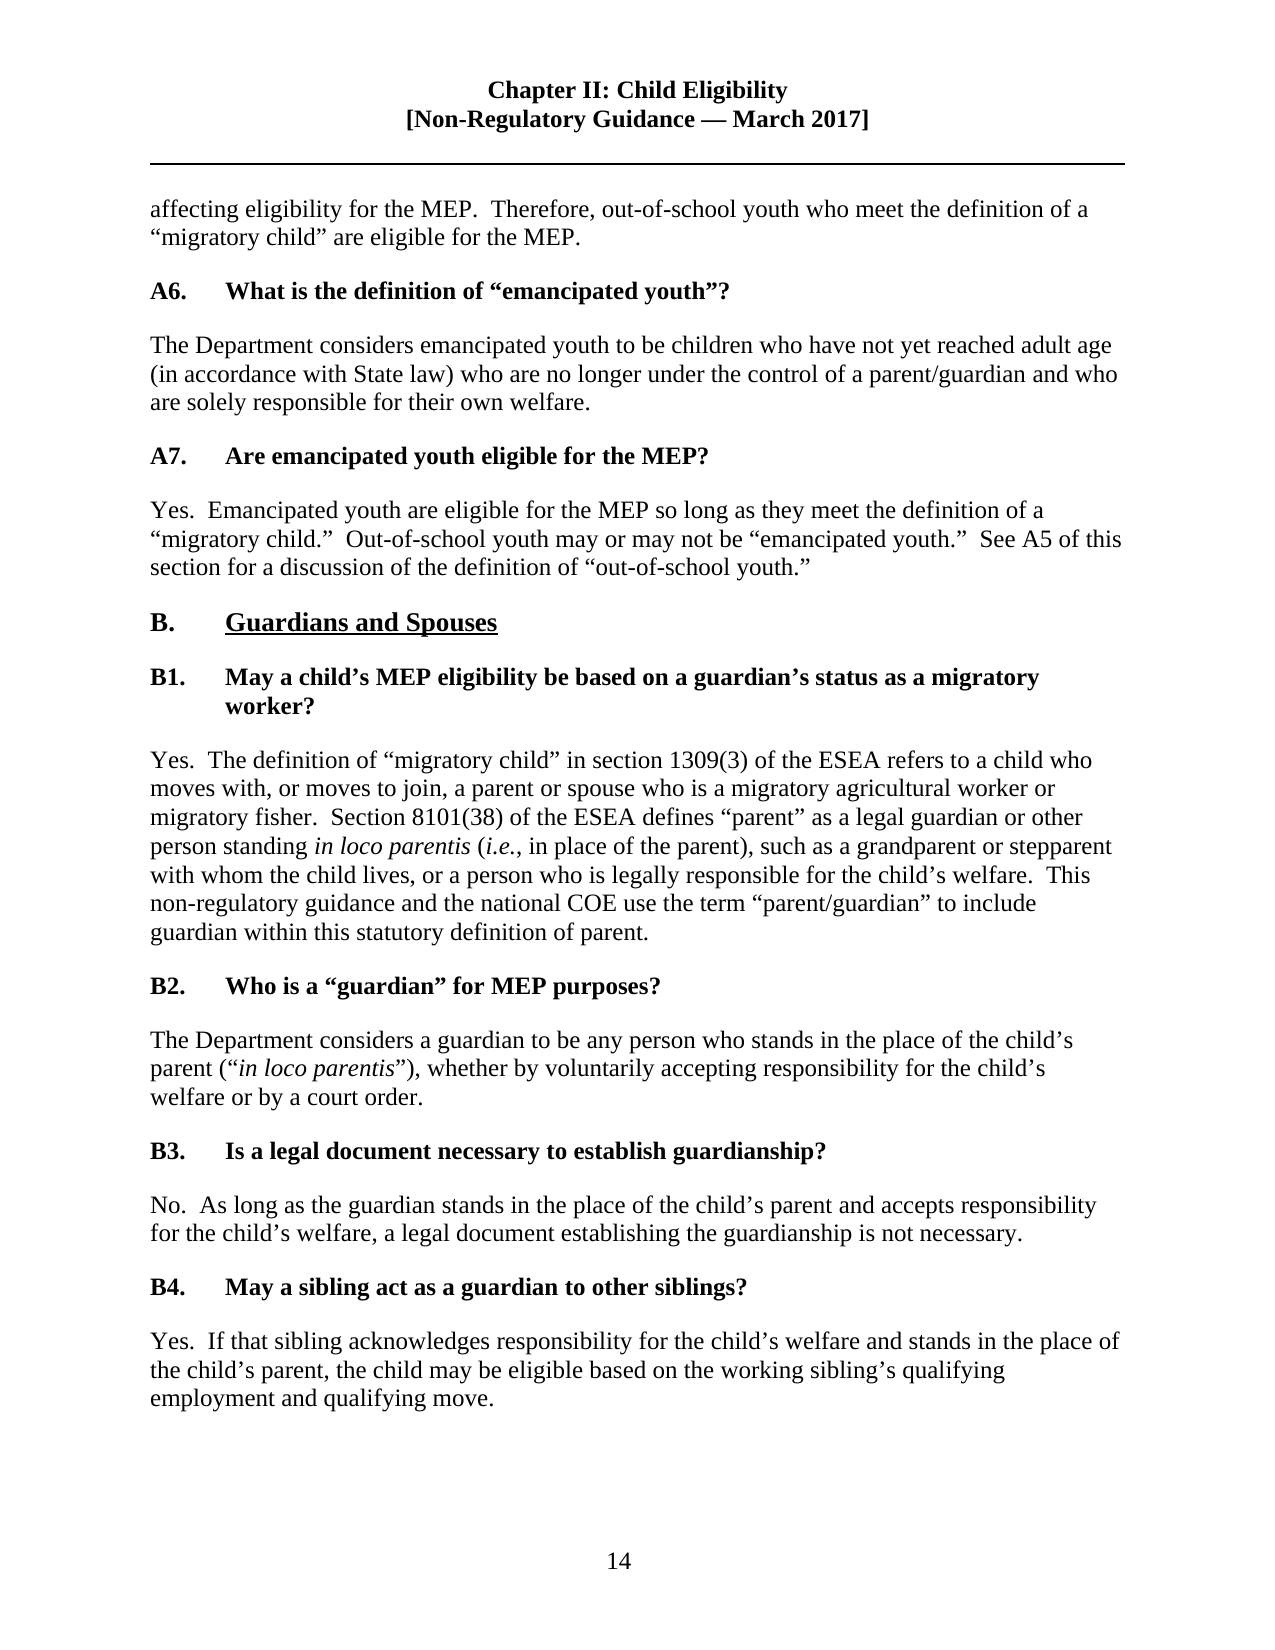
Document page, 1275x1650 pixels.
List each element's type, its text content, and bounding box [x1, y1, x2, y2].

text The Department considers emancipated youth to be children who have not yet reached adult age (in accordance with State law) who are no longer under the control of a parent/guardian and who are solely responsible for their own welfare. [150, 330, 1125, 416]
subtitle B1. May a child’s MEP eligibility be based on a guardian’s status as a migratory worker? [150, 662, 1125, 720]
subtitle B2. Who is a “guardian” for MEP purposes? [150, 971, 1125, 1000]
text No. As long as the guardian stands in the place of the child’s parent and accepts responsibility for the child’s welfare, a legal document establishing the guardianship is not necessary. [150, 1190, 1125, 1247]
text Yes. If that sibling acknowledges responsibility for the child’s welfare and stands in the place of the child’s parent, the child may be eligible based on the working sibling’s qualifying employment and qualifying move. [150, 1326, 1125, 1412]
subtitle A7. Are emancipated youth eligible for the MEP? [150, 441, 1125, 470]
subtitle Guardians and Spouses [150, 606, 1125, 637]
text Yes. The definition of “migratory child” in section 1309(3) of the ESEA refers to a child who moves with, or moves to join, a parent or spouse who is a migratory agricultural worker or migratory fisher. Section 8101(38) of the ESEA defines “parent” as a legal guardian or other person standing in loco parentis (i.e., in place of the parent), such as a grandparent or stepparent with whom the child lives, or a person who is legally responsible for the child’s welfare. This non-regulatory guidance and the national COE use the term “parent/guardian” to include guardian within this statutory definition of parent. [150, 745, 1125, 946]
text The Department considers a guardian to be any person who stands in the place of the child’s parent (“in loco parentis”), whether by voluntarily accepting responsibility for the child’s welfare or by a court order. [150, 1025, 1125, 1111]
subtitle B4. May a sibling act as a guardian to other siblings? [150, 1272, 1125, 1301]
text Yes. Emancipated youth are eligible for the MEP so long as they meet the definition of a “migratory child.” Out-of-school youth may or may not be “emancipated youth.” See A5 of this section for a discussion of the definition of “out-of-school youth.” [150, 495, 1125, 581]
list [150, 194, 1125, 251]
subtitle B3. Is a legal document necessary to establish guardianship? [150, 1136, 1125, 1165]
subtitle A6. What is the definition of “emancipated youth”? [150, 276, 1125, 305]
